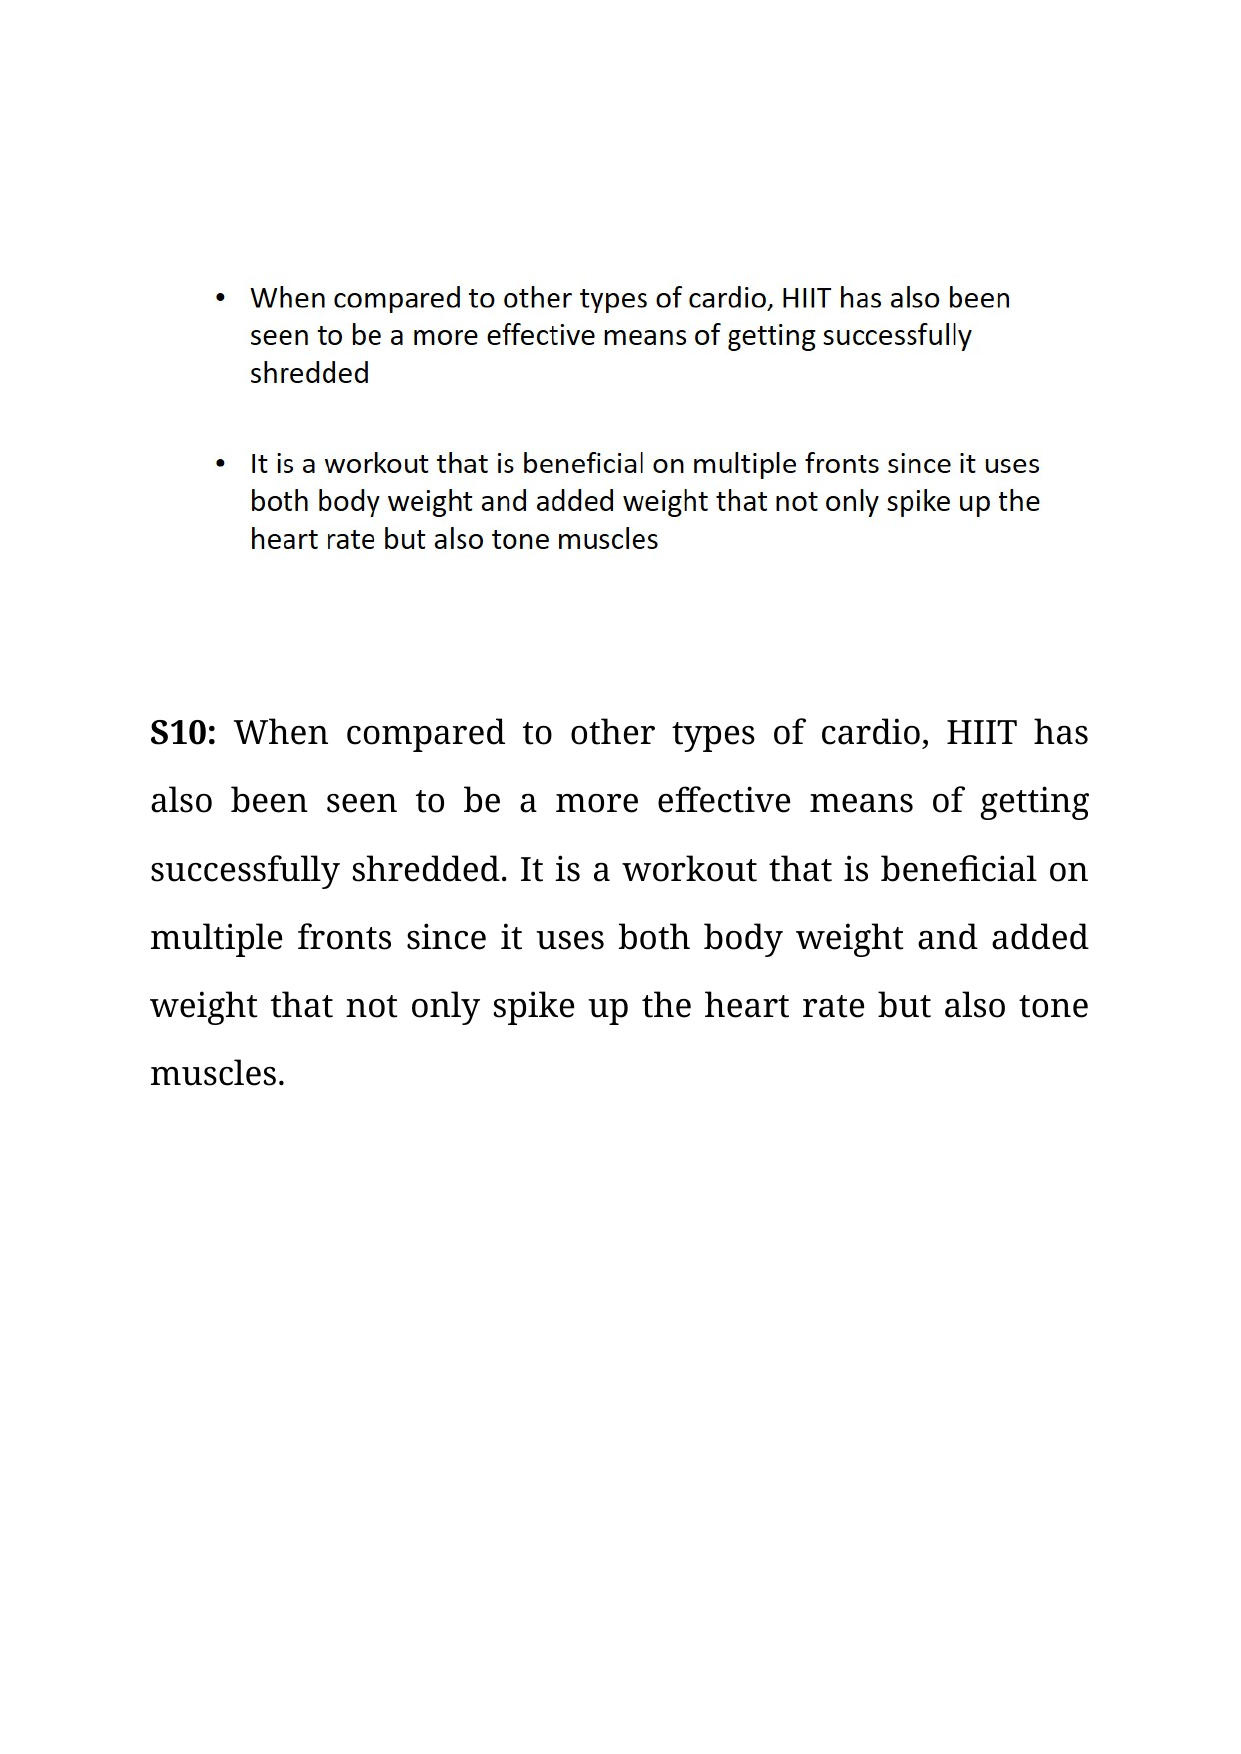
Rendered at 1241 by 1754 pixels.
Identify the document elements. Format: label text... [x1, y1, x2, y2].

picture [150, 149, 1089, 679]
text S10: When compared to other types of cardio, HIIT has also been seen to be a more effective means of getting successfully shredded. It is a workout that is beneficial on multiple fronts since it uses both body weight and added weight that not only spike up the heart rate but also tone muscles. [150, 709, 1090, 1095]
